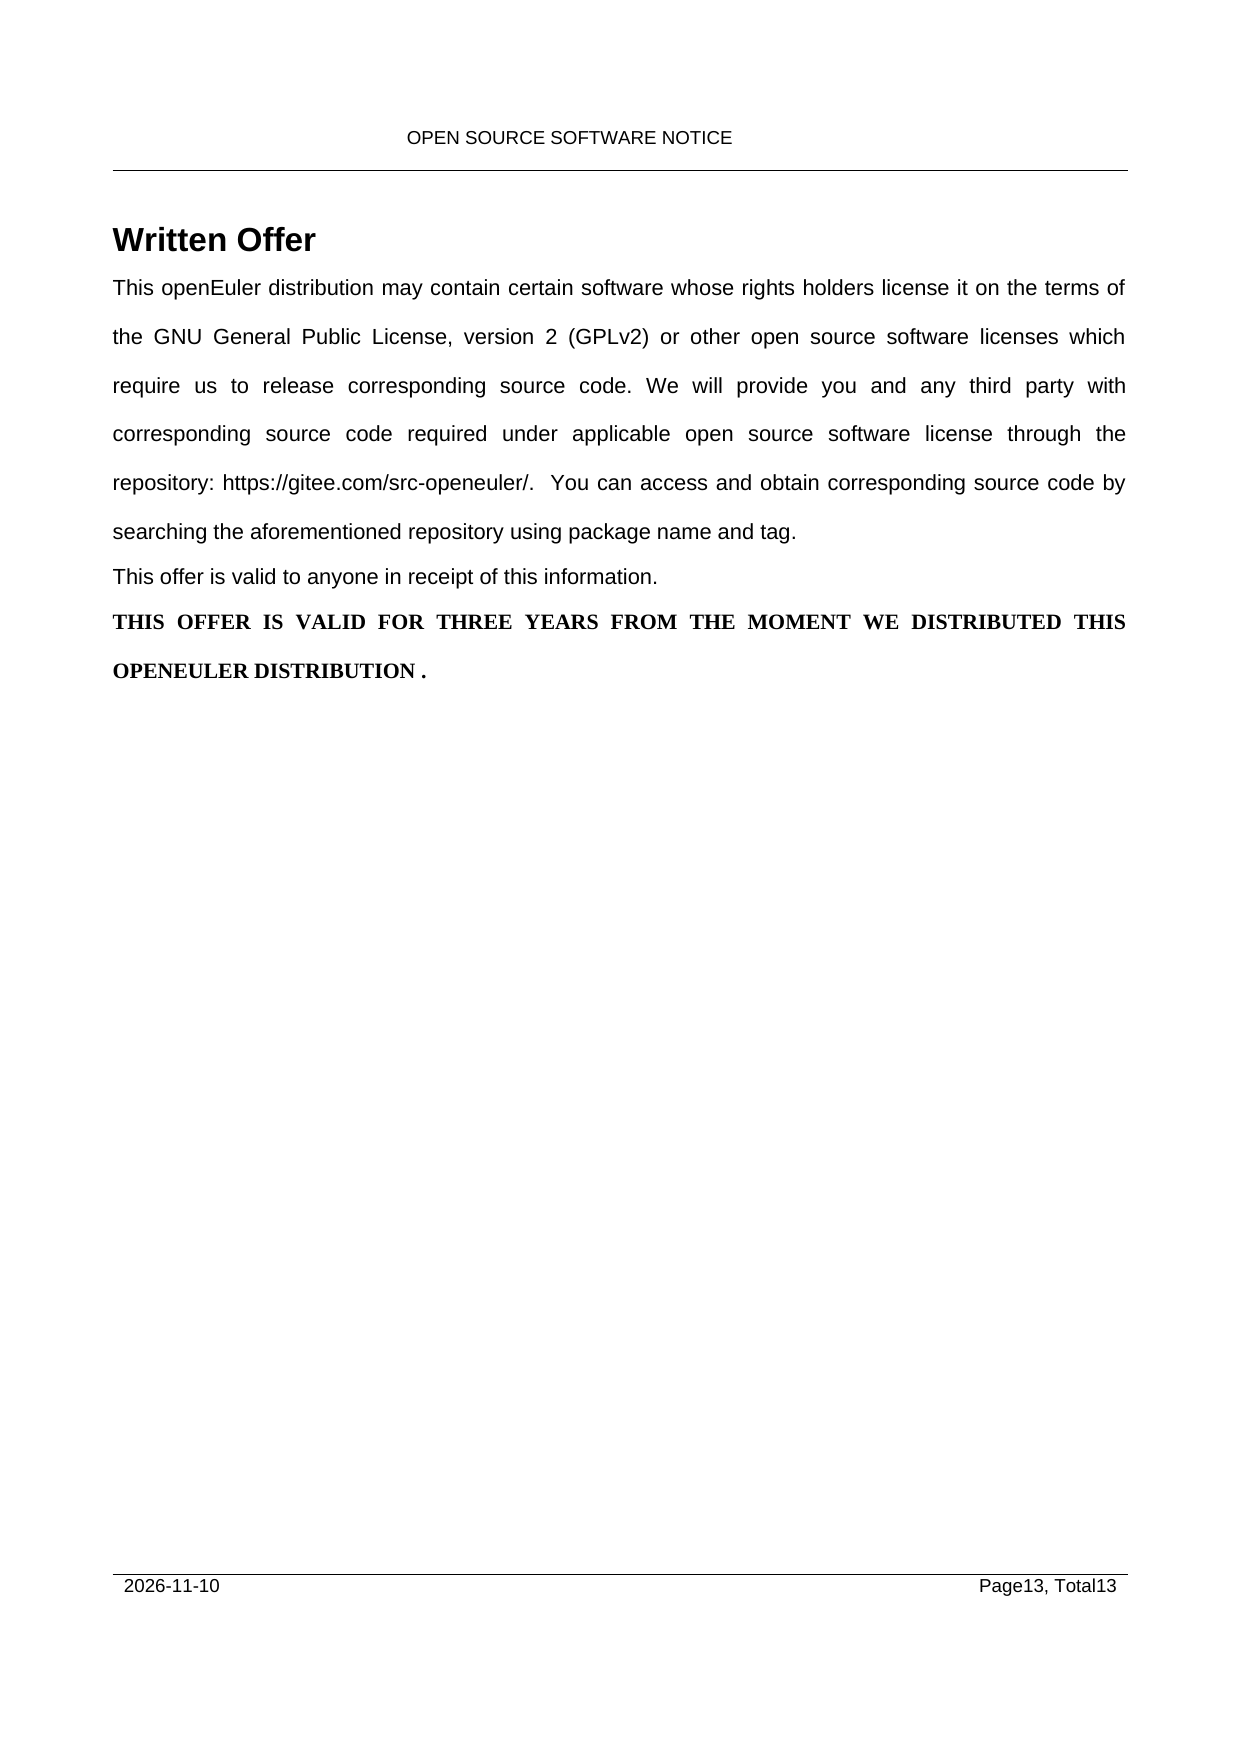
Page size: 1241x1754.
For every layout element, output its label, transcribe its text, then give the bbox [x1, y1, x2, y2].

text THIS OFFER IS VALID FOR THREE YEARS FROM THE MOMENT WE DISTRIBUTED THIS OPENEULER DISTRIBUTION . [112, 605, 1128, 687]
text Written Offer [112, 206, 1128, 271]
text This offer is valid to anyone in receipt of this information. [112, 560, 1128, 593]
text This openEuler distribution may contain certain software whose rights holders license it on the terms of the GNU General Public License, version 2 (GPLv2) or other open source software licenses which require us to release corresponding source code. We will provide you and any third party with corresponding source code required under applicable open source software license through the repository: https://gitee.com/src-openeuler/. You can access and obtain corresponding source code by searching the aforementioned repository using package name and tag. [112, 271, 1128, 548]
